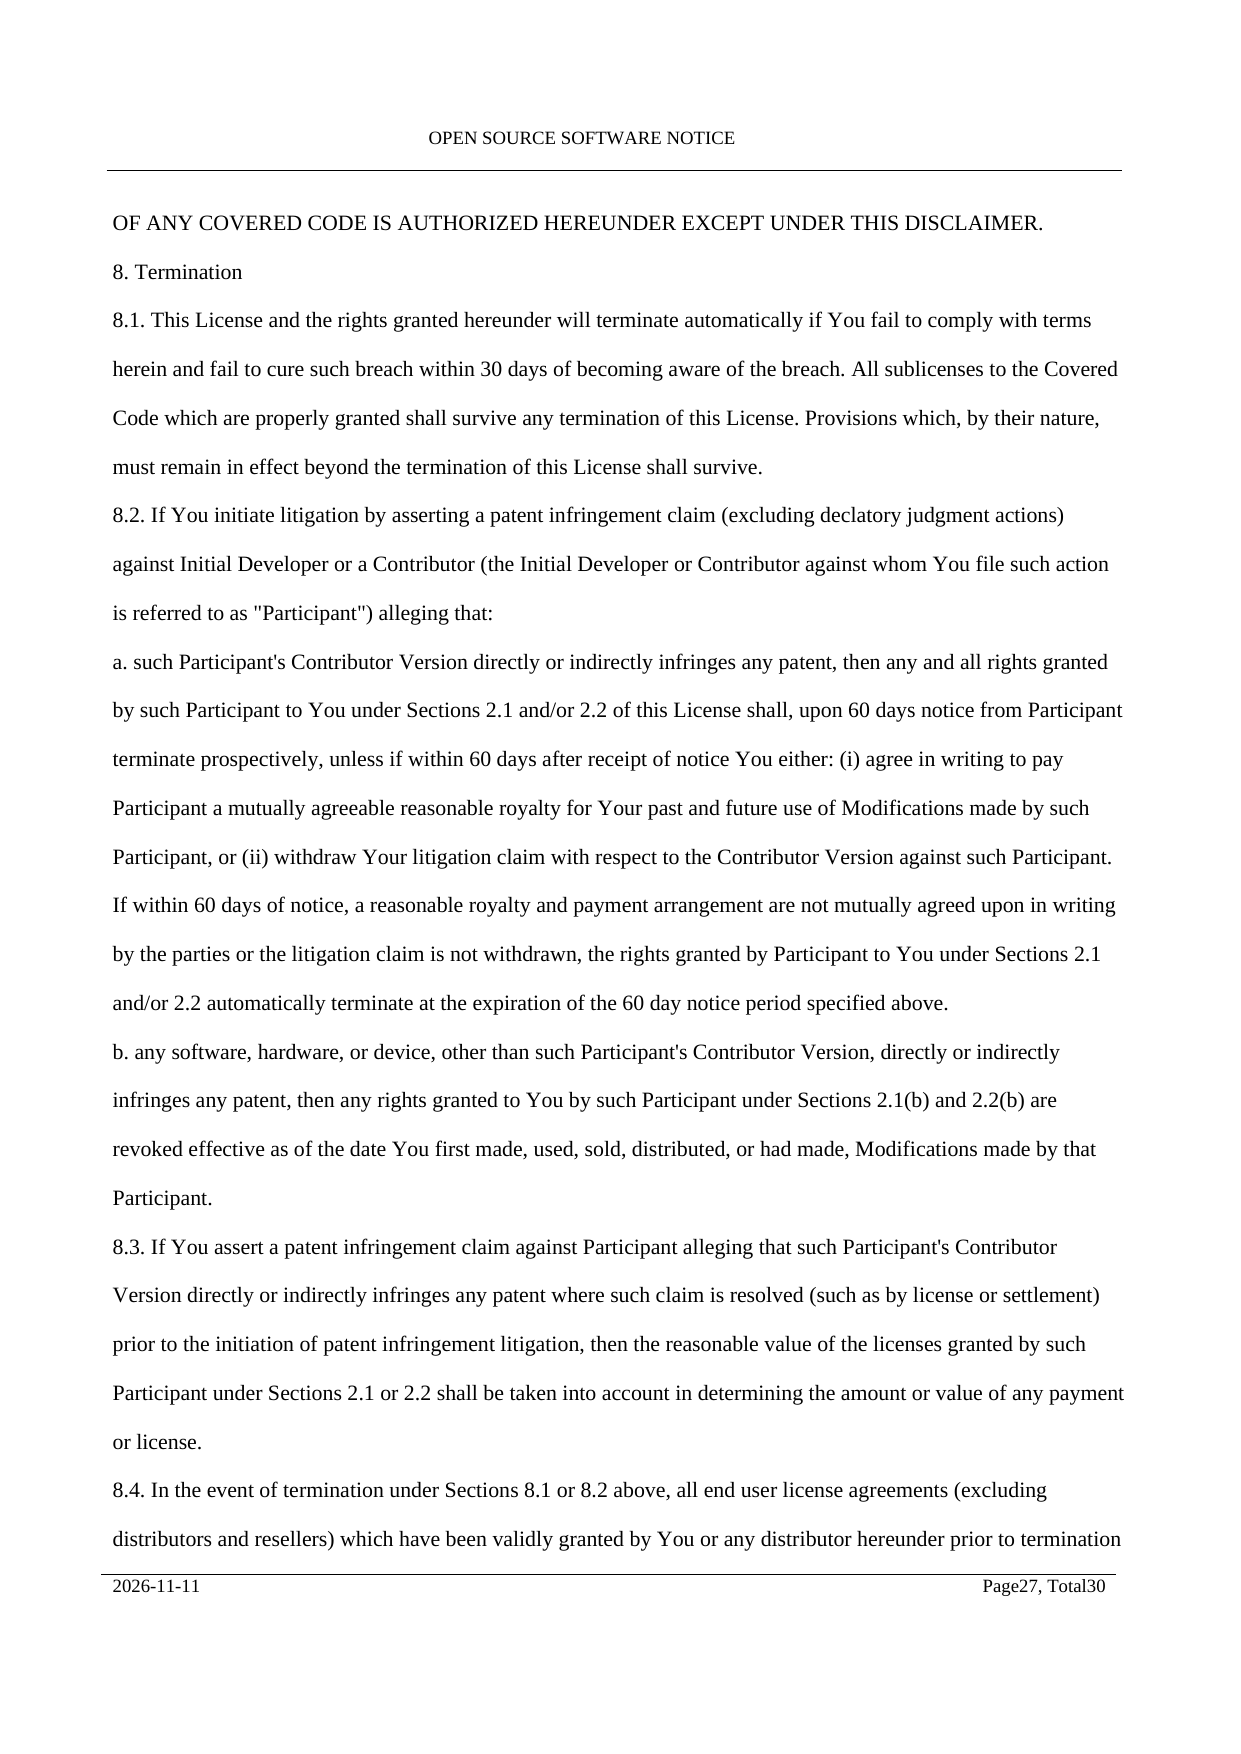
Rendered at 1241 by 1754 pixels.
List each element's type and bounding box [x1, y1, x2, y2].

text [112, 206, 1128, 1555]
